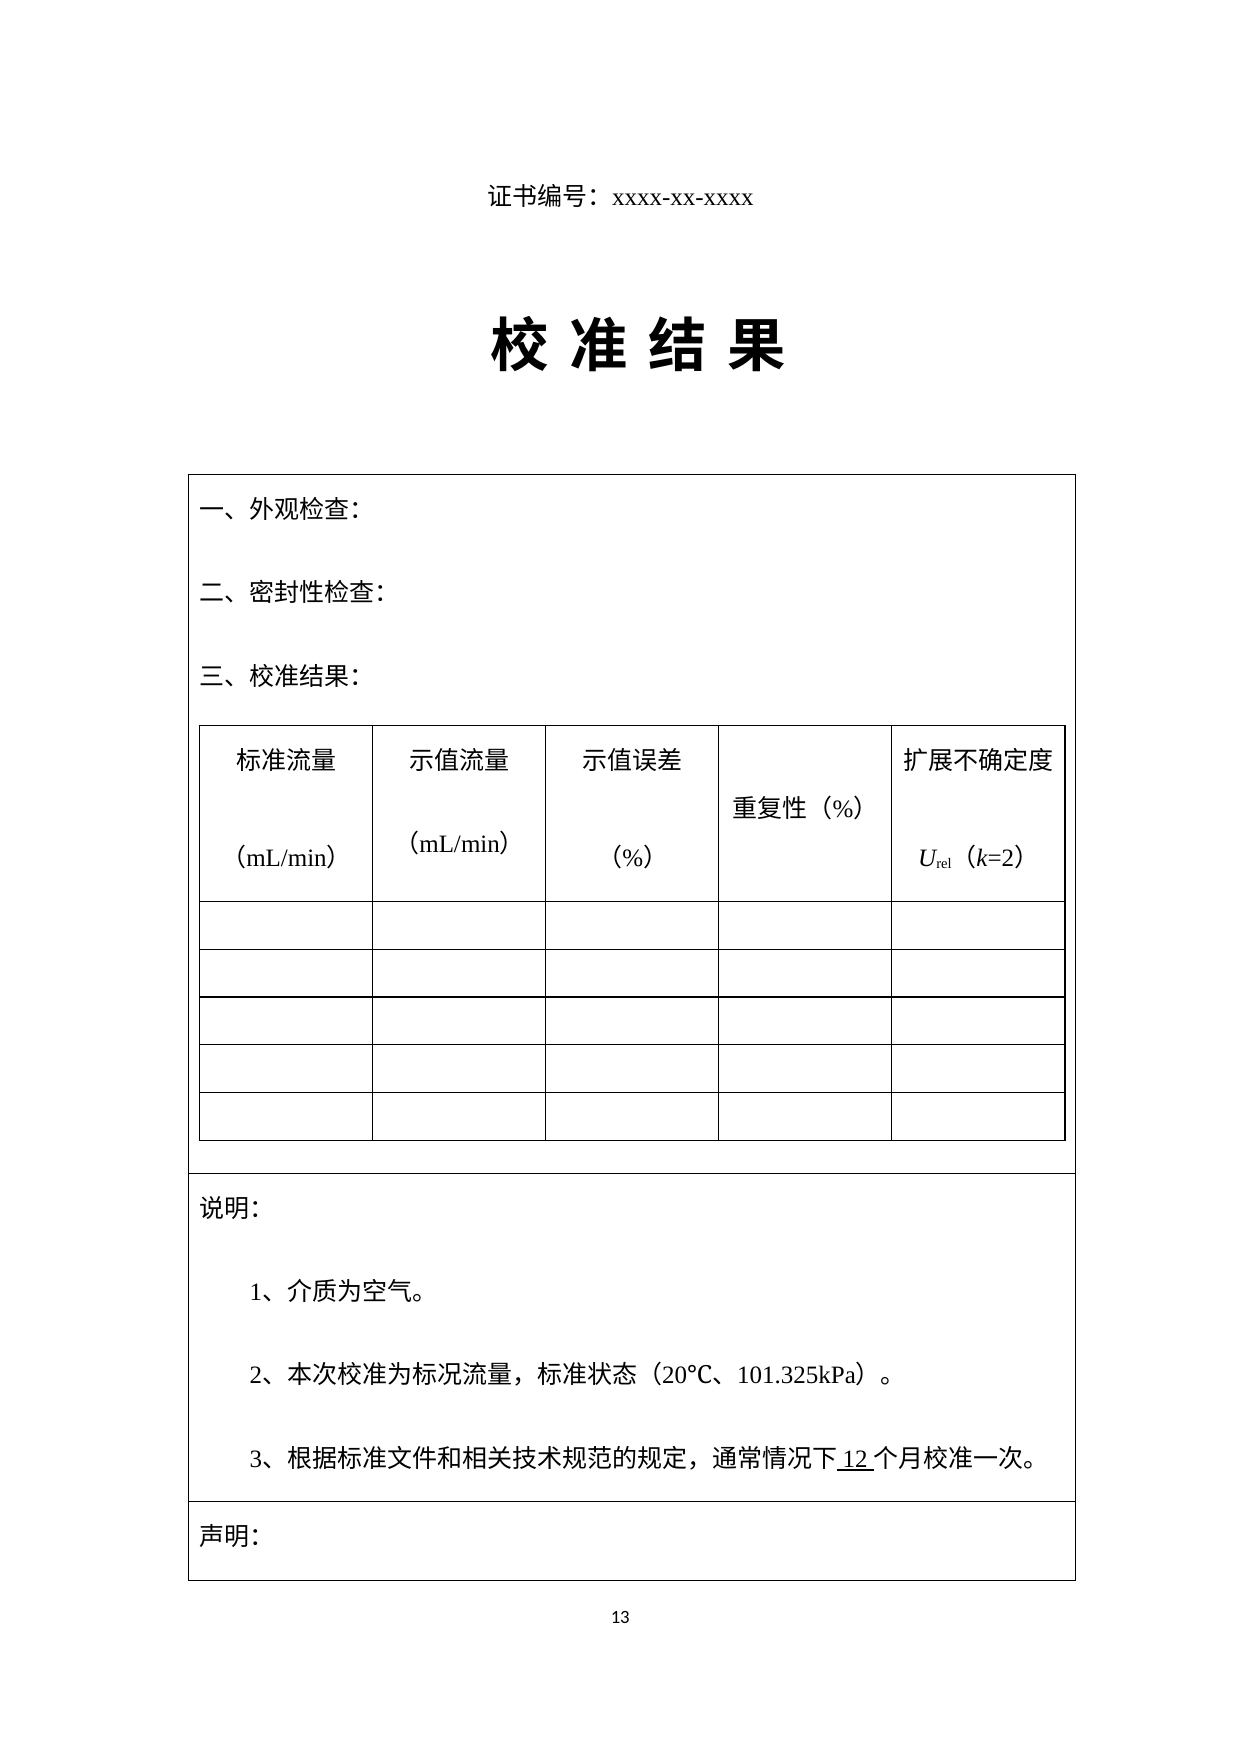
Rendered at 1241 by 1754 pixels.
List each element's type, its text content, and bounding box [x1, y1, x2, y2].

text 校准结果 [187, 292, 1053, 389]
text 证书编号：xxxx-xx-xxxx [187, 162, 1053, 227]
table_cell 声明： [189, 1502, 1075, 1580]
table_cell 说明： 介质为空气。 本次校准为标况流量，标准状态（20℃、101.325kPa）。 3、根据标准文件和相关技术规范的规定，通常情况下 12 个月校准一次。 [189, 1174, 1075, 1501]
table_header 一、外观检查： 二、密封性检查： 三、校准结果： [189, 475, 1075, 1173]
